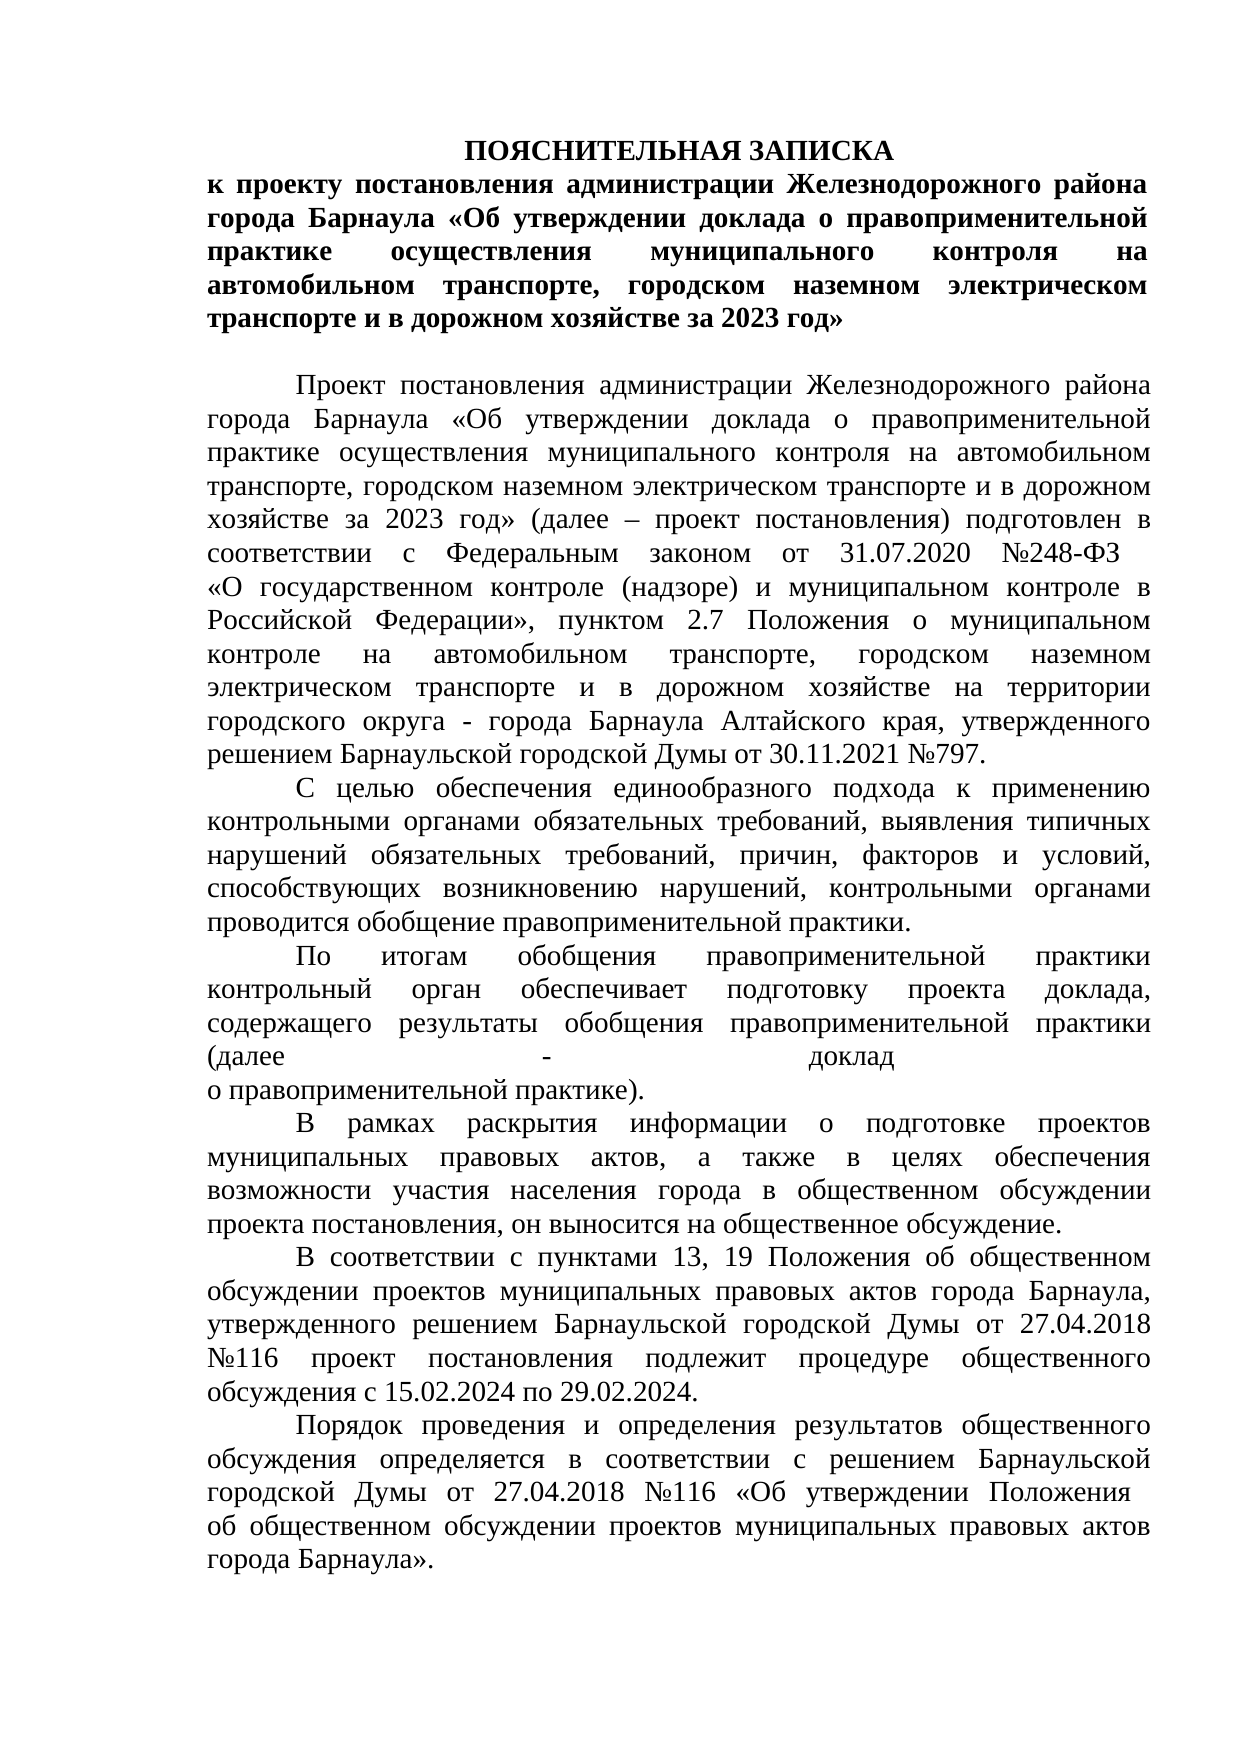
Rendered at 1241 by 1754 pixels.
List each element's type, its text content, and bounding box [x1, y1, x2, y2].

text По итогам обобщения правоприменительной практики контрольный орган обеспечивает подготовку проекта доклада, содержащего результаты обобщения правоприменительной практики (далее - доклад о правоприменительной практике). [207, 938, 1152, 1105]
text В соответствии с пунктами 13, 19 Положения об общественном обсуждении проектов муниципальных правовых актов города Барнаула, утвержденного решением Барнаульской городской Думы от 27.04.2018 №116 проект постановления подлежит процедуре общественного обсуждения с 15.02.2024 по 29.02.2024. [207, 1239, 1152, 1407]
text В рамках раскрытия информации о подготовке проектов муниципальных правовых актов, а также в целях обеспечения возможности участия населения города в общественном обсуждении проекта постановления, он выносится на общественное обсуждение. [207, 1105, 1152, 1239]
text С целью обеспечения единообразного подхода к применению контрольными органами обязательных требований, выявления типичных нарушений обязательных требований, причин, факторов и условий, способствующих возникновению нарушений, контрольными органами проводится обобщение правоприменительной практики. [207, 770, 1152, 938]
text Порядок проведения и определения результатов общественного обсуждения определяется в соответствии с решением Барнаульской городской Думы от 27.04.2018 №116 «Об утверждении Положения об общественном обсуждении проектов муниципальных правовых актов города Барнаула». [207, 1407, 1152, 1575]
text к проекту постановления администрации Железнодорожного района города Барнаула «Об утверждении доклада о правоприменительной практике осуществления муниципального контроля на автомобильном транспорте, городском наземном электрическом транспорте и в дорожном хозяйстве за 2023 год» [207, 166, 1148, 334]
text ПОЯСНИТЕЛЬНАЯ ЗАПИСКА [207, 133, 1152, 166]
text Проект постановления администрации Железнодорожного района города Барнаула «Об утверждении доклада о правоприменительной практике осуществления муниципального контроля на автомобильном транспорте, городском наземном электрическом транспорте и в дорожном хозяйстве за 2023 год» (далее – проект постановления) подготовлен в соответствии с Федеральным законом от 31.07.2020 №248-ФЗ «О государственном контроле (надзоре) и муниципальном контроле в Российской Федерации», пунктом 2.7 Положения о муниципальном контроле на автомобильном транспорте, городском наземном электрическом транспорте и в дорожном хозяйстве на территории городского округа - города Барнаула Алтайского края, утвержденного решением Барнаульской городской Думы от 30.11.2021 №797. [207, 367, 1152, 770]
